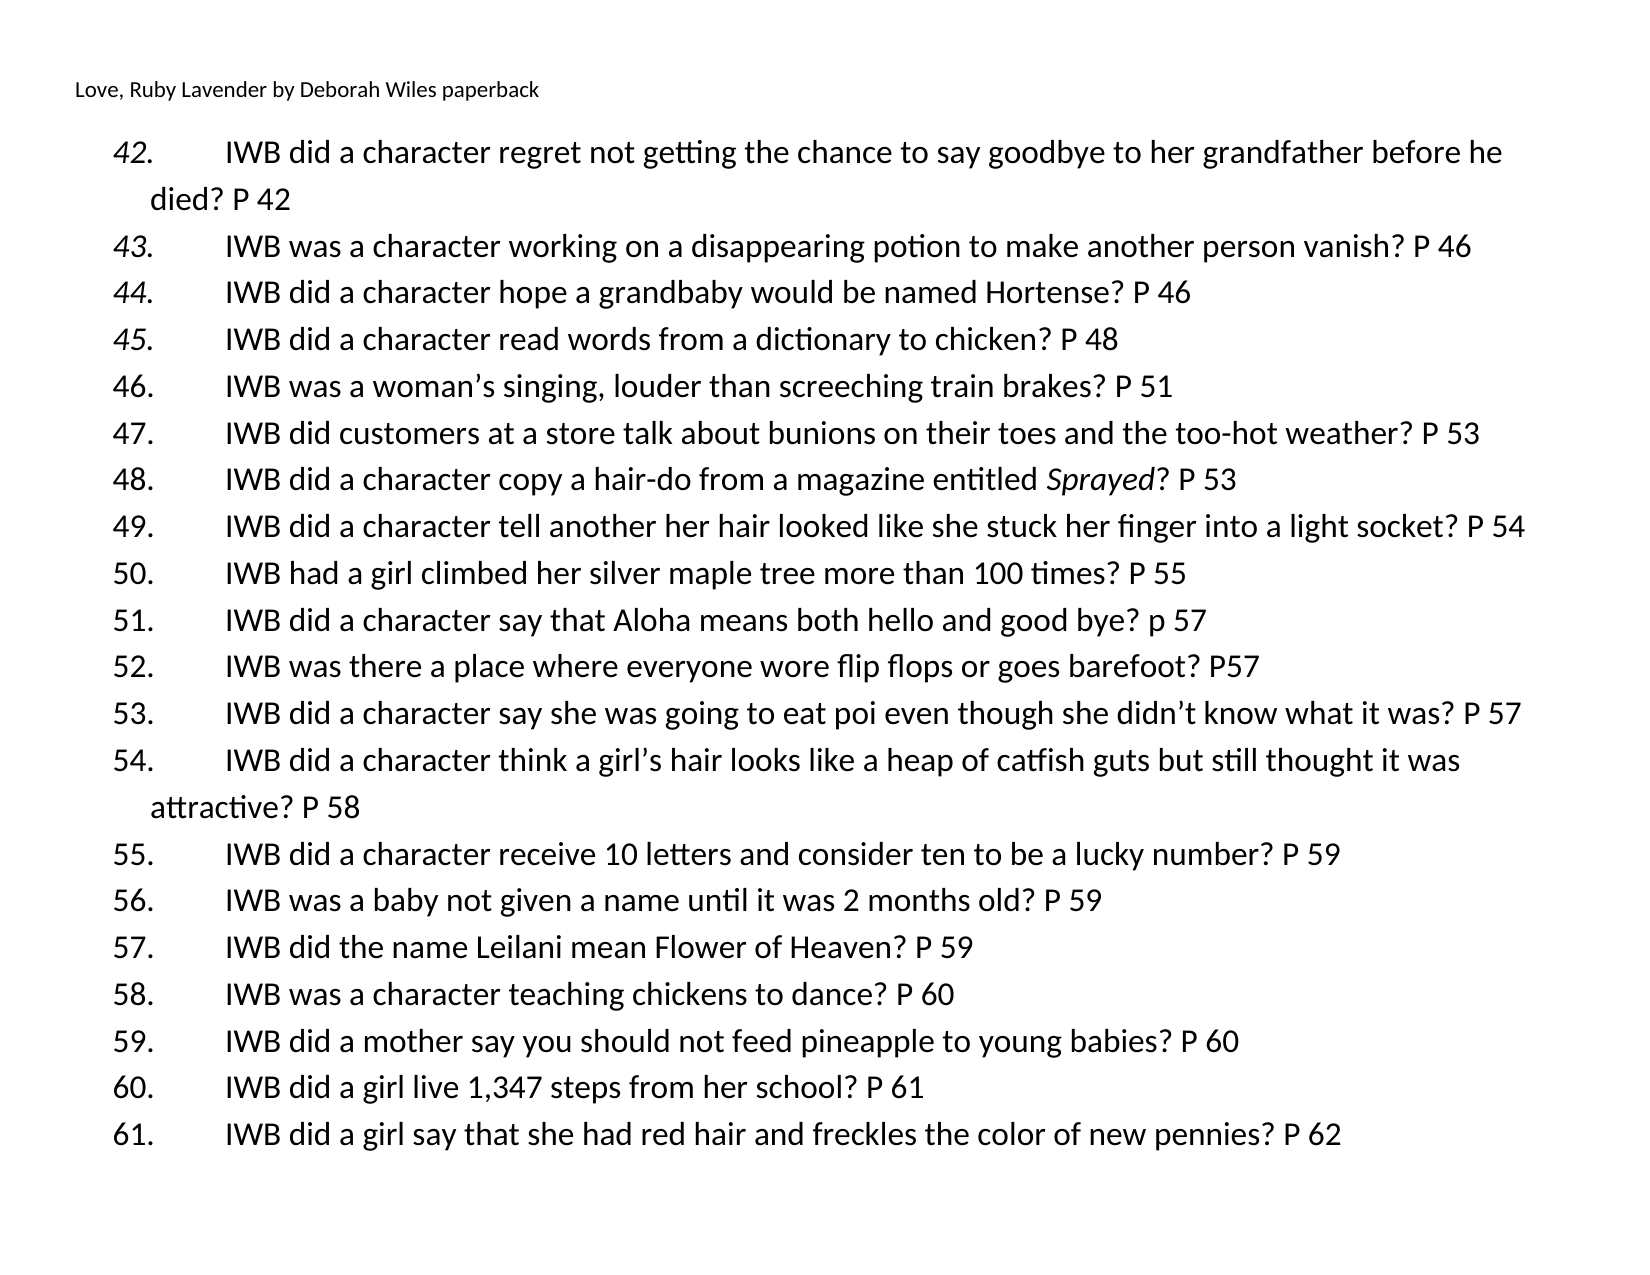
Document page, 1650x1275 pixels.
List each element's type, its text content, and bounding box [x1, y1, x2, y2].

list IWB did a character say that Aloha means both hello and good bye? p 57 [112, 599, 1575, 639]
list IWB did the name Leilani mean Flower of Heaven? P 59 [112, 926, 1575, 967]
list IWB was a character working on a disappearing potion to make another person vanish? P 46 [112, 224, 1575, 265]
list IWB did a girl say that she had red hair and freckles the color of new pennies? P 62 [112, 1113, 1575, 1154]
list IWB was a baby not given a name until it was 2 months old? P 59 [112, 879, 1575, 920]
list IWB had a girl climbed her silver maple tree more than 100 times? P 55 [112, 552, 1575, 593]
list IWB did a character read words from a dictionary to chicken? P 48 [112, 318, 1575, 359]
list IWB was a woman’s singing, louder than screeching train brakes? P 51 [112, 365, 1575, 406]
list IWB did a girl live 1,347 steps from her school? P 61 [112, 1066, 1575, 1107]
list IWB did a character copy a hair-do from a magazine entitled Sprayed? P 53 [112, 458, 1575, 499]
list IWB did a character tell another her hair looked like she stuck her finger into a light socket? P 54 [112, 505, 1575, 546]
list IWB was there a place where everyone wore flip flops or goes barefoot? P57 [112, 646, 1575, 686]
list IWB did customers at a store talk about bunions on their toes and the too-hot weather? P 53 [112, 412, 1575, 452]
list IWB did a character hope a grandbaby would be named Hortense? P 46 [112, 271, 1575, 312]
list IWB did a character say she was going to eat poi even though she didn’t know what it was? P 57 [112, 692, 1575, 733]
list IWB did a character think a girl’s hair looks like a heap of catfish guts but still thought it was attractive? P 58 [112, 739, 1575, 827]
list IWB did a character regret not getting the chance to say goodbye to her grandfather before he died? P 42 [112, 131, 1575, 218]
list IWB did a character receive 10 letters and consider ten to be a lucky number? P 59 [112, 833, 1575, 873]
list IWB was a character teaching chickens to dance? P 60 [112, 973, 1575, 1014]
list IWB did a mother say you should not feed pineapple to young babies? P 60 [112, 1020, 1575, 1060]
